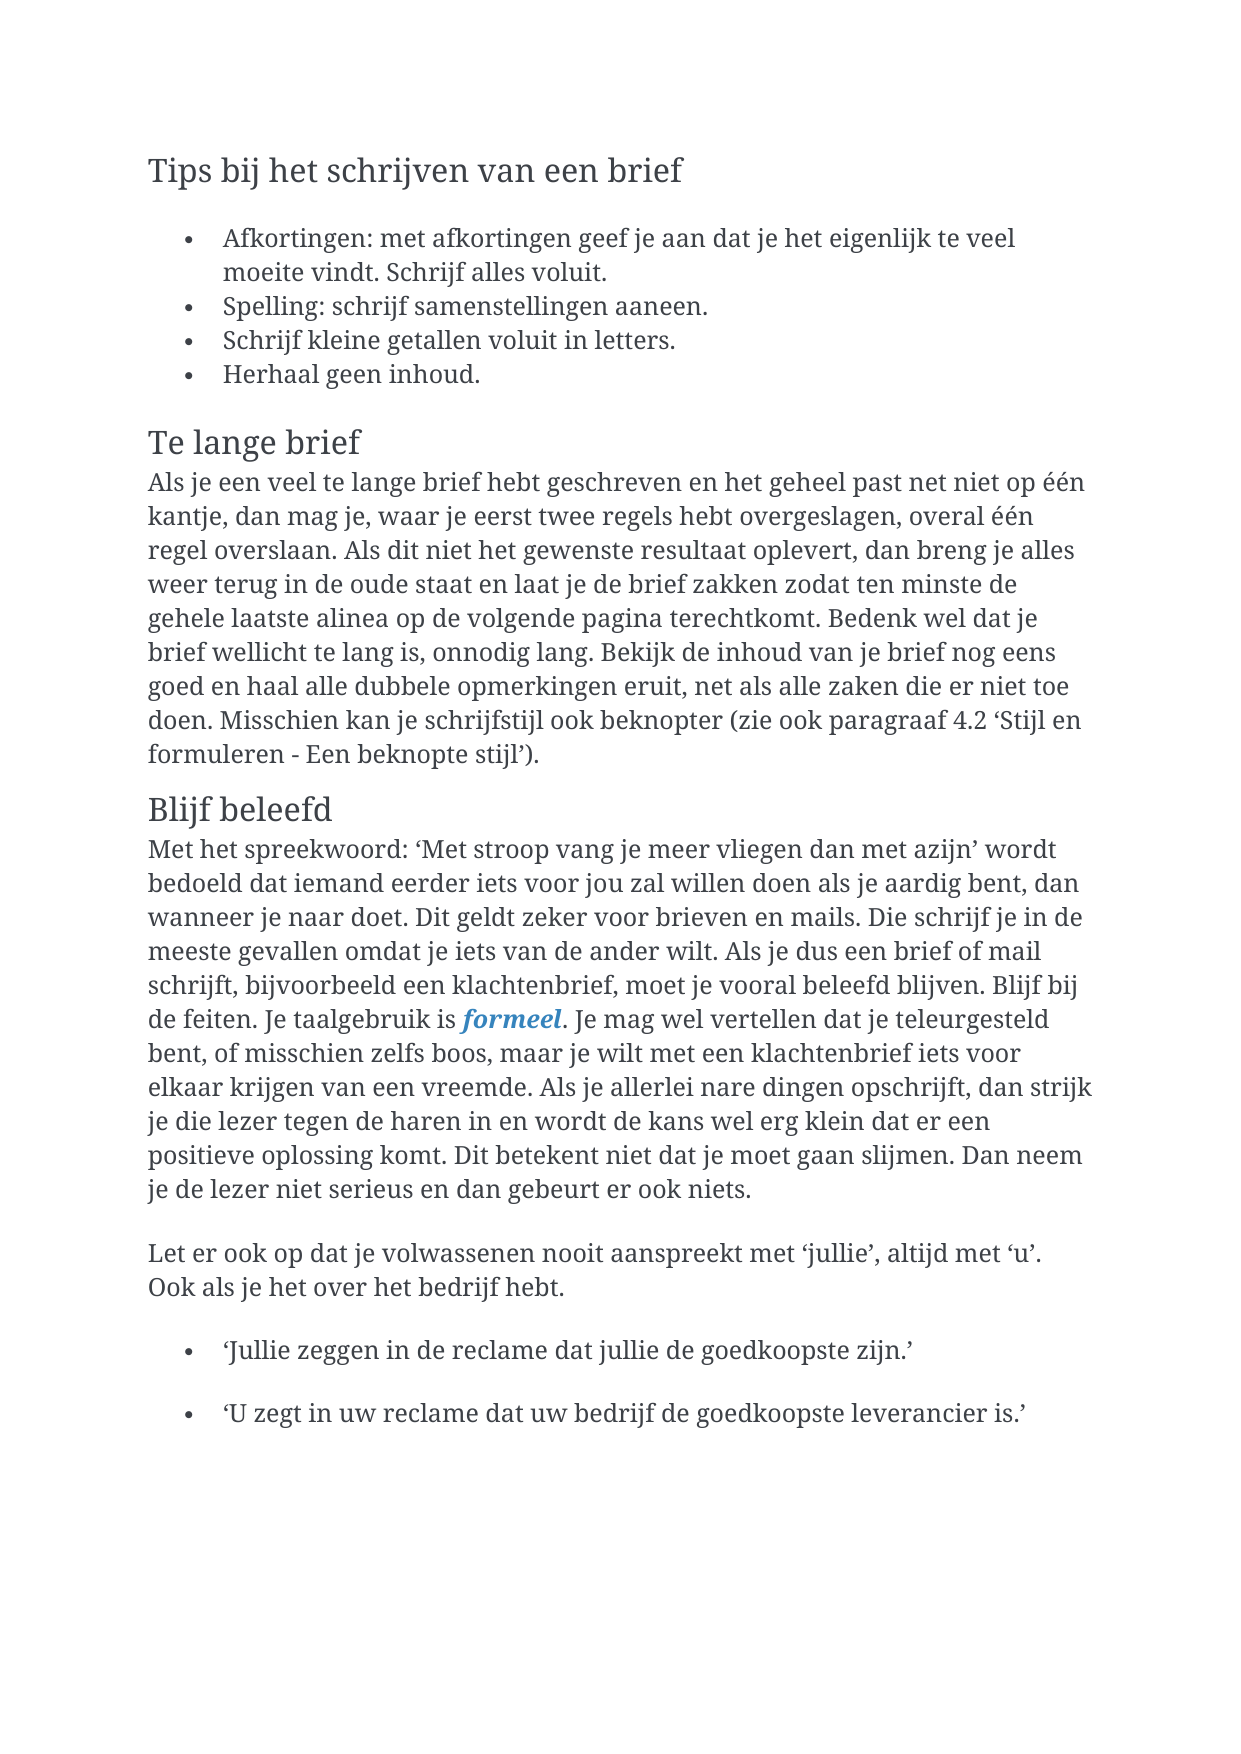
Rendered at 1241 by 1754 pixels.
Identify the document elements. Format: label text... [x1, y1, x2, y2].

list Spelling: schrijf samenstellingen aaneen. [185, 289, 1093, 323]
list Afkortingen: met afkortingen geef je aan dat je het eigenlijk te veel moeite vindt. Schrijf alles voluit. [185, 221, 1093, 289]
text Te lange brief Als je een veel te lange brief hebt geschreven en het geheel past net niet op één kantje, dan mag je, waar je eerst twee regels hebt overgeslagen, overal één regel overslaan. Als dit niet het gewenste resultaat oplevert, dan breng je alles weer terug in de oude staat en laat je de brief zakken zodat ten minste de gehele laatste alinea op de volgende pagina terechtkomt. Bedenk wel dat je brief wellicht te lang is, onnodig lang. Bekijk de inhoud van je brief nog eens goed en haal alle dubbele opmerkingen eruit, net als alle zaken die er niet toe doen. Misschien kan je schrijfstijl ook beknopter (zie ook paragraaf 4.2 ‘Stijl en formuleren - Een beknopte stijl’). [148, 420, 1093, 771]
text Tips bij het schrijven van een brief [148, 148, 1093, 192]
text Let er ook op dat je volwassenen nooit aanspreekt met ‘jullie’, altijd met ‘u’. Ook als je het over het bedrijf hebt. [148, 1235, 1093, 1303]
text Blijf beleefd Met het spreekwoord: ‘Met stroop vang je meer vliegen dan met azijn’ wordt bedoeld dat iemand eerder iets voor jou zal willen doen als je aardig bent, dan wanneer je naar doet. Dit geldt zeker voor brieven en mails. Die schrijf je in de meeste gevallen omdat je iets van de ander wilt. Als je dus een brief of mail schrijft, bijvoorbeeld een klachtenbrief, moet je vooral beleefd blijven. Blijf bij de feiten. Je taalgebruik is formeel. Je mag wel vertellen dat je teleurgesteld bent, of misschien zelfs boos, maar je wilt met een klachtenbrief iets voor elkaar krijgen van een vreemde. Als je allerlei nare dingen opschrijft, dan strijk je die lezer tegen de haren in en wordt de kans wel erg klein dat er een positieve oplossing komt. Dit betekent niet dat je moet gaan slijmen. Dan neem je de lezer niet serieus en dan gebeurt er ook niets. [148, 787, 1093, 1206]
list ‘U zegt in uw reclame dat uw bedrijf de goedkoopste leverancier is.’ [185, 1396, 1093, 1430]
list ‘Jullie zeggen in de reclame dat jullie de goedkoopste zijn.’ [185, 1332, 1093, 1367]
list Herhaal geen inhoud. [185, 357, 1093, 391]
list Schrijf kleine getallen voluit in letters. [185, 323, 1093, 357]
